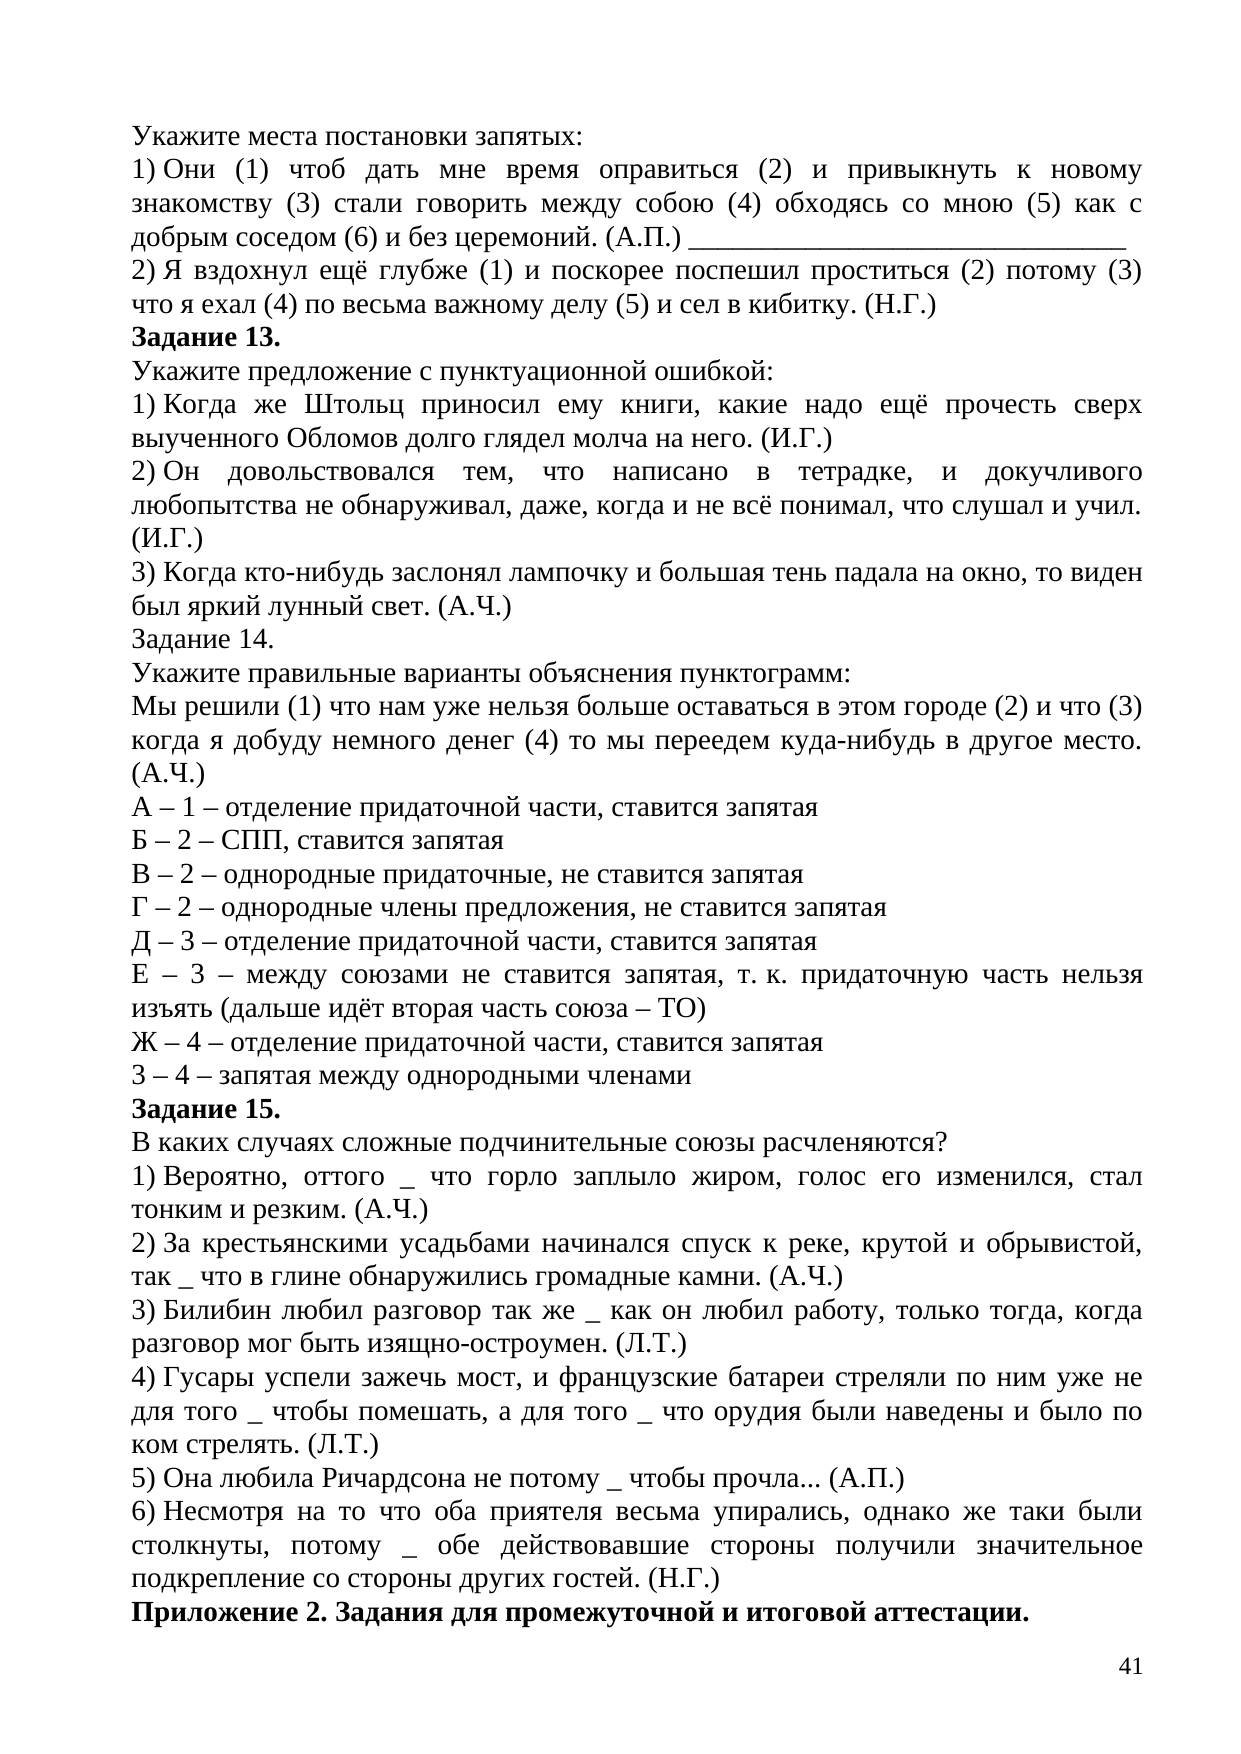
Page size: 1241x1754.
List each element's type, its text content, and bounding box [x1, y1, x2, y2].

text 2) За крестьянскими усадьбами начинался спуск к реке, крутой и обрывистой, так _ что в глине обнаружились громадные камни. (А.Ч.) [131, 1225, 1144, 1292]
text 3 – 4 – запятая между однородными членами [131, 1057, 1144, 1091]
text Мы решили (1) что нам уже нельзя больше оставаться в этом городе (2) и что (3) когда я добуду немного денег (4) то мы переедем куда-нибудь в другое место. (А.Ч.) [131, 688, 1144, 789]
text 3) Когда кто-нибудь заслонял лампочку и большая тень падала на окно, то виден был яркий лунный свет. (А.Ч.) [131, 554, 1144, 621]
text А – 1 – отделение придаточной части, ставится запятая [131, 789, 1144, 822]
text 1) Вероятно, оттого _ что горло заплыло жиром, голос его изменился, стал тонким и резким. (А.Ч.) [131, 1158, 1144, 1225]
text 5) Она любила Ричардсона не потому _ чтобы прочла... (А.П.) [131, 1460, 1144, 1493]
text 2) Я вздохнул ещё глубже (1) и поскорее поспешил проститься (2) потому (3) что я ехал (4) по весьма важному делу (5) и сел в кибитку. (Н.Г.) [131, 252, 1144, 319]
text Укажите места постановки запятых: [131, 118, 1144, 152]
text Задание 14. [131, 621, 1144, 655]
text Г – 2 – однородные члены предложения, не ставится запятая [131, 889, 1144, 923]
text Б – 2 – СПП, ставится запятая [131, 822, 1144, 856]
subtitle Задание 15. [131, 1091, 1144, 1124]
text 2) Он довольствовался тем, что написано в тетрадке, и докучливого любопытства не обнаруживал, даже, когда и не всё понимал, что слушал и учил. (И.Г.) [131, 453, 1144, 554]
text Укажите предложение с пунктуационной ошибкой: [131, 353, 1144, 386]
text Е – 3 – между союзами не ставится запятая, т. к. придаточную часть нельзя изъять (дальше идёт вторая часть союза – ТО) [131, 957, 1144, 1024]
text 6) Несмотря на то что оба приятеля весьма упирались, однако же таки были столкнуты, потому _ обе действовавшие стороны получили значительное подкрепление со стороны других гостей. (Н.Г.) [131, 1493, 1144, 1594]
text 3) Билибин любил разговор так же _ как он любил работу, только тогда, когда разговор мог быть изящно-остроумен. (Л.Т.) [131, 1292, 1144, 1359]
text 1) Они (1) чтоб дать мне время оправиться (2) и привыкнуть к новому знакомству (3) стали говорить между собою (4) обходясь со мною (5) как с добрым соседом (6) и без церемоний. (А.П.) ______________________________ [131, 152, 1144, 252]
text Приложение 2. Задания для промежуточной и итоговой аттестации. [131, 1594, 1144, 1627]
text Д – 3 – отделение придаточной части, ставится запятая [131, 923, 1144, 957]
text В – 2 – однородные придаточные, не ставится запятая [131, 856, 1144, 889]
text Ж – 4 – отделение придаточной части, ставится запятая [131, 1024, 1144, 1057]
text Укажите правильные варианты объяснения пунктограмм: [131, 655, 1144, 688]
text В каких случаях сложные подчинительные союзы расчленяются? [131, 1124, 1144, 1158]
text 1) Когда же Штольц приносил ему книги, какие надо ещё прочесть сверх выученного Обломов долго глядел молча на него. (И.Г.) [131, 386, 1144, 453]
subtitle Задание 13. [131, 319, 1144, 353]
text 4) Гусары успели зажечь мост, и французские батареи стреляли по ним уже не для того _ чтобы помешать, а для того _ что орудия были наведены и было по ком стрелять. (Л.Т.) [131, 1359, 1144, 1460]
